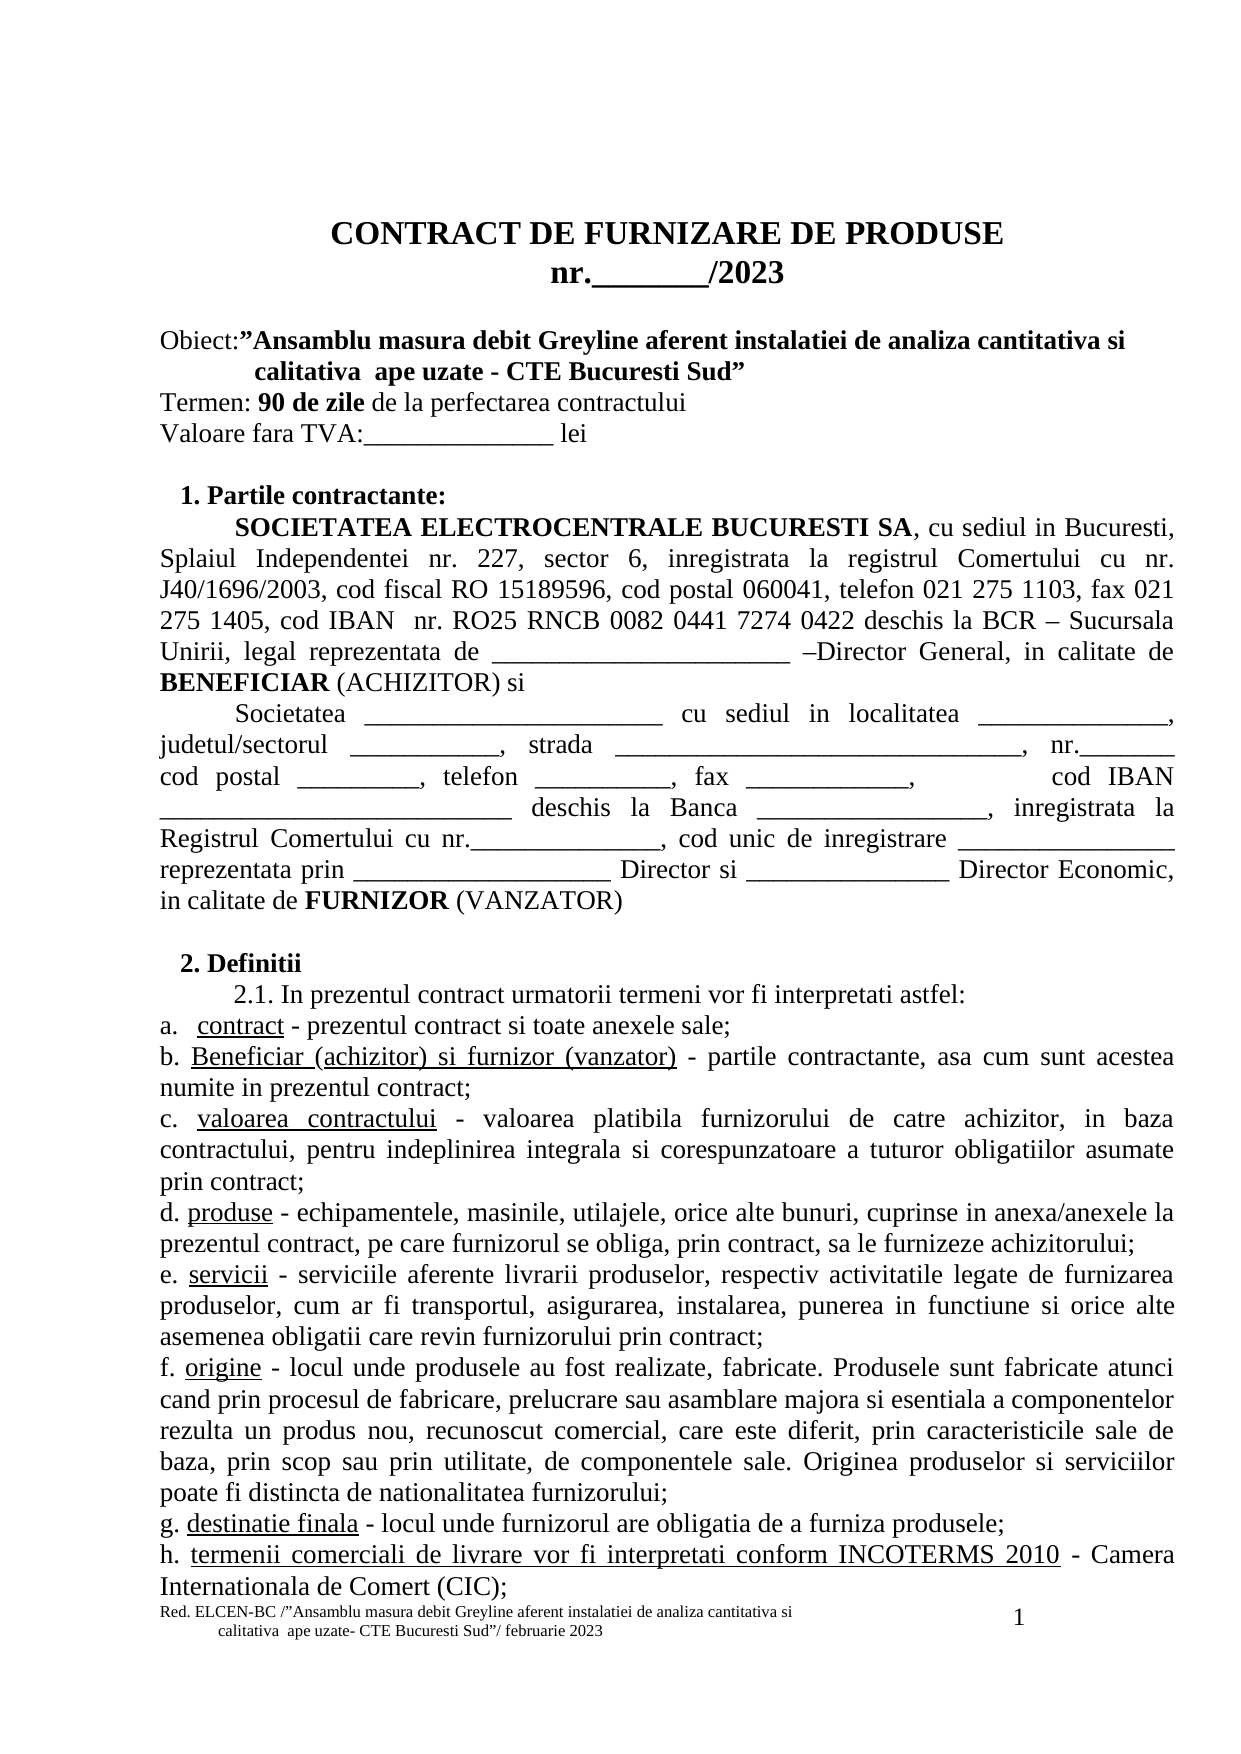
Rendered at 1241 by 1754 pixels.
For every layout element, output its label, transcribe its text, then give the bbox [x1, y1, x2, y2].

text e. servicii - serviciile aferente livrarii produselor, respectiv activitatile legate de furnizarea produselor, cum ar fi transportul, asigurarea, instalarea, punerea in functiune si orice alte asemenea obligatii care revin furnizorului prin contract; [159, 1258, 1175, 1352]
text Societatea ______________________ cu sediul in localitatea ______________, judetul/sectorul ___________, strada ______________________________, nr._______ cod postal _________, telefon __________, fax ____________, cod IBAN __________________________ deschis la Banca _________________, inregistrata la Registrul Comertului cu nr.______________, cod unic de inregistrare ________________ reprezentata prin ___________________ Director si _______________ Director Economic, in calitate de FURNIZOR (VANZATOR) [159, 697, 1175, 916]
text f. origine - locul unde produsele au fost realizate, fabricate. Produsele sunt fabricate atunci cand prin procesul de fabricare, prelucrare sau asamblare majora si esentiala a componentelor rezulta un produs nou, recunoscut comercial, care este diferit, prin caracteristicile sale de baza, prin scop sau prin utilitate, de componentele sale. Originea produselor si serviciilor poate fi distincta de nationalitatea furnizorului; [159, 1352, 1175, 1507]
text h. termenii comerciali de livrare vor fi interpretati conform INCOTERMS 2010 - Camera Internationala de Comert (CIC); [159, 1538, 1175, 1601]
list contract - prezentul contract si toate anexele sale; [159, 1009, 1175, 1040]
text calitativa ape uzate - CTE Bucuresti Sud” [159, 355, 1175, 386]
text 2.1. In prezentul contract urmatorii termeni vor fi interpretati astfel: [159, 978, 1175, 1009]
text Termen: 90 de zile de la perfectarea contractului [159, 386, 1175, 417]
text b. Beneficiar (achizitor) si furnizor (vanzator) - partile contractante, asa cum sunt acestea numite in prezentul contract; [159, 1040, 1175, 1102]
text SOCIETATEA ELECTROCENTRALE BUCURESTI SA, cu sediul in Bucuresti, Splaiul Independentei nr. 227, sector 6, inregistrata la registrul Comertului cu nr. J40/1696/2003, cod fiscal RO 15189596, cod postal 060041, telefon 021 275 1103, fax 021 275 1405, cod IBAN nr. RO25 RNCB 0082 0441 7274 0422 deschis la BCR – Sucursala Unirii, legal reprezentata de ______________________ –Director General, in calitate de BENEFICIAR (ACHIZITOR) si [159, 511, 1175, 697]
text Obiect:”Ansamblu masura debit Greyline aferent instalatiei de analiza cantitativa si [159, 324, 1175, 355]
text g. destinatie finala - locul unde furnizorul are obligatia de a furniza produsele; [159, 1507, 1175, 1538]
text d. produse - echipamentele, masinile, utilajele, orice alte bunuri, cuprinse in anexa/anexele la prezentul contract, pe care furnizorul se obliga, prin contract, sa le furnizeze achizitorului; [159, 1196, 1175, 1258]
text 1. Partile contractante: [159, 479, 1175, 511]
text Valoare fara TVA:______________ lei [159, 417, 1175, 448]
text c. valoarea contractului - valoarea platibila furnizorului de catre achizitor, in baza contractului, pentru indeplinirea integrala si corespunzatoare a tuturor obligatiilor asumate prin contract; [159, 1102, 1175, 1196]
text CONTRACT DE FURNIZARE DE PRODUSE nr._______/2023 [159, 213, 1175, 290]
text 2. Definitii [159, 947, 1175, 978]
